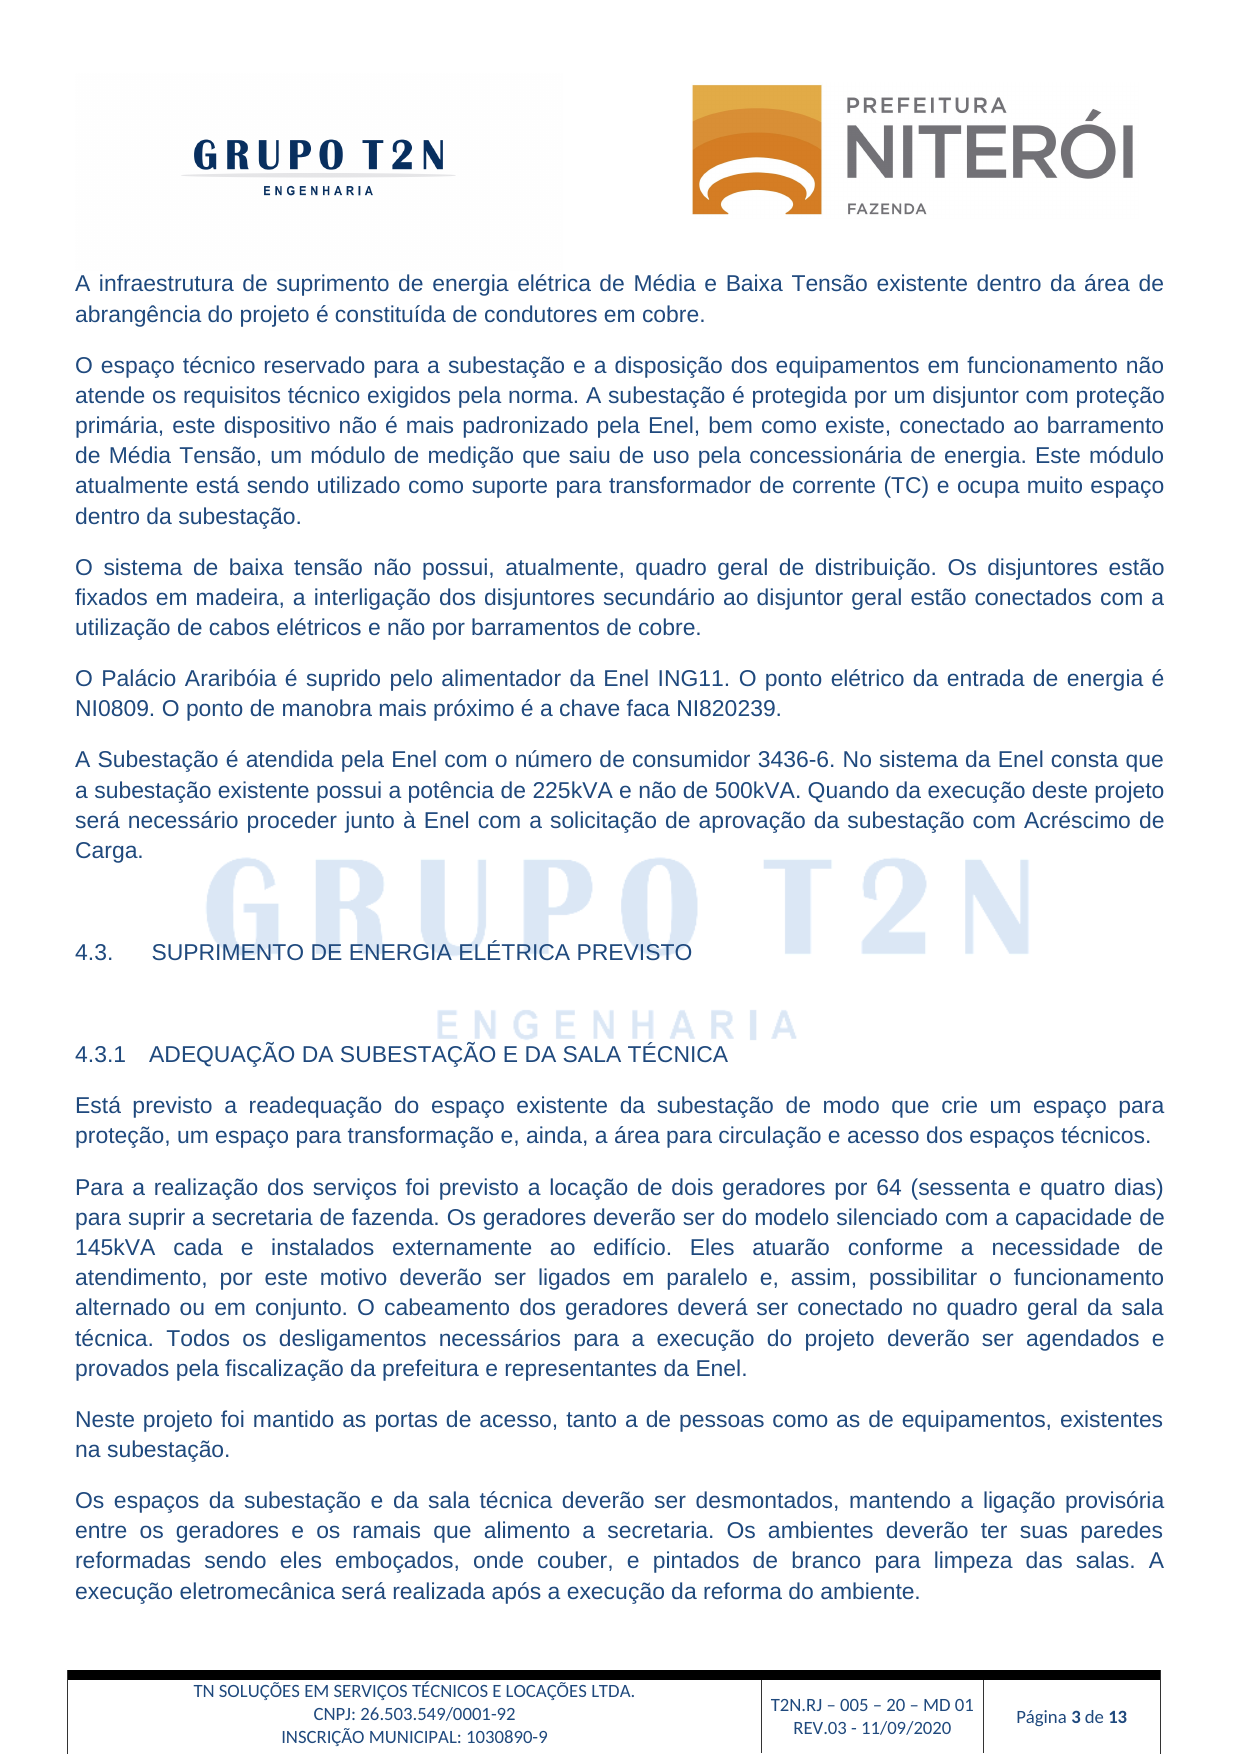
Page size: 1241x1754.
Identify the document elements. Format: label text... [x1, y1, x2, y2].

picture [691, 82, 1139, 219]
text O espaço técnico reservado para a subestação e a disposição dos equipamentos em funcionamento não atende os requisitos técnico exigidos pela norma. A subestação é protegida por um disjuntor com proteção primária, este dispositivo não é mais padronizado pela Enel, bem como existe, conectado ao barramento de Média Tensão, um módulo de medição que saiu de uso pela concessionária de energia. Este módulo atualmente está sendo utilizado como suporte para transformador de corrente (TC) e ocupa muito espaço dentro da subestação. [75, 352, 1165, 529]
text Está previsto a readequação do espaço existente da subestação de modo que crie um espaço para proteção, um espaço para transformação e, ainda, a área para circulação e acesso dos espaços técnicos. [75, 1092, 1165, 1149]
text Os espaços da subestação e da sala técnica deverão ser desmontados, mantendo a ligação provisória entre os geradores e os ramais que alimento a secretaria. Os ambientes deverão ter suas paredes reformadas sendo eles emboçados, onde couber, e pintados de branco para limpeza das salas. A execução eletromecânica será realizada após a execução da reforma do ambiente. [75, 1487, 1165, 1604]
text O sistema de baixa tensão não possui, atualmente, quadro geral de distribuição. Os disjuntores estão fixados em madeira, a interligação dos disjuntores secundário ao disjuntor geral estão conectados com a utilização de cabos elétricos e não por barramentos de cobre. [75, 554, 1165, 641]
text Neste projeto foi mantido as portas de acesso, tanto a de pessoas como as de equipamentos, existentes na subestação. [75, 1406, 1165, 1462]
text A Subestação é atendida pela Enel com o número de consumidor 3436-6. No sistema da Enel consta que a subestação existente possui a potência de 225kVA e não de 500kVA. Quando da execução deste projeto será necessário proceder junto à Enel com a solicitação de aprovação da subestação com Acréscimo de Carga. [75, 746, 1165, 863]
text 4.3.1 ADEQUAÇÃO DA SUBESTAÇÃO E DA SALA TÉCNICA [75, 1041, 1165, 1068]
text 4.3. SUPRIMENTO DE ENERGIA ELÉTRICA PREVISTO [75, 939, 1165, 966]
text O Palácio Araribóia é suprido pelo alimentador da Enel ING11. O ponto elétrico da entrada de energia é NI0809. O ponto de manobra mais próximo é a chave faca NI820239. [75, 665, 1165, 722]
text A infraestrutura de suprimento de energia elétrica de Média e Baixa Tensão existente dentro da área de abrangência do projeto é constituída de condutores em cobre. [75, 270, 1165, 327]
text Para a realização dos serviços foi previsto a locação de dois geradores por 64 (sessenta e quatro dias) para suprir a secretaria de fazenda. Os geradores deverão ser do modelo silenciado com a capacidade de 145kVA cada e instalados externamente ao edifício. Eles atuarão conforme a necessidade de atendimento, por este motivo deverão ser ligados em paralelo e, assim, possibilitar o funcionamento alternado ou em conjunto. O cabeamento dos geradores deverá ser conectado no quadro geral da sala técnica. Todos os desligamentos necessários para a execução do projeto deverão ser agendados e provados pela fiscalização da prefeitura e representantes da Enel. [75, 1173, 1165, 1381]
picture [75, 73, 563, 271]
